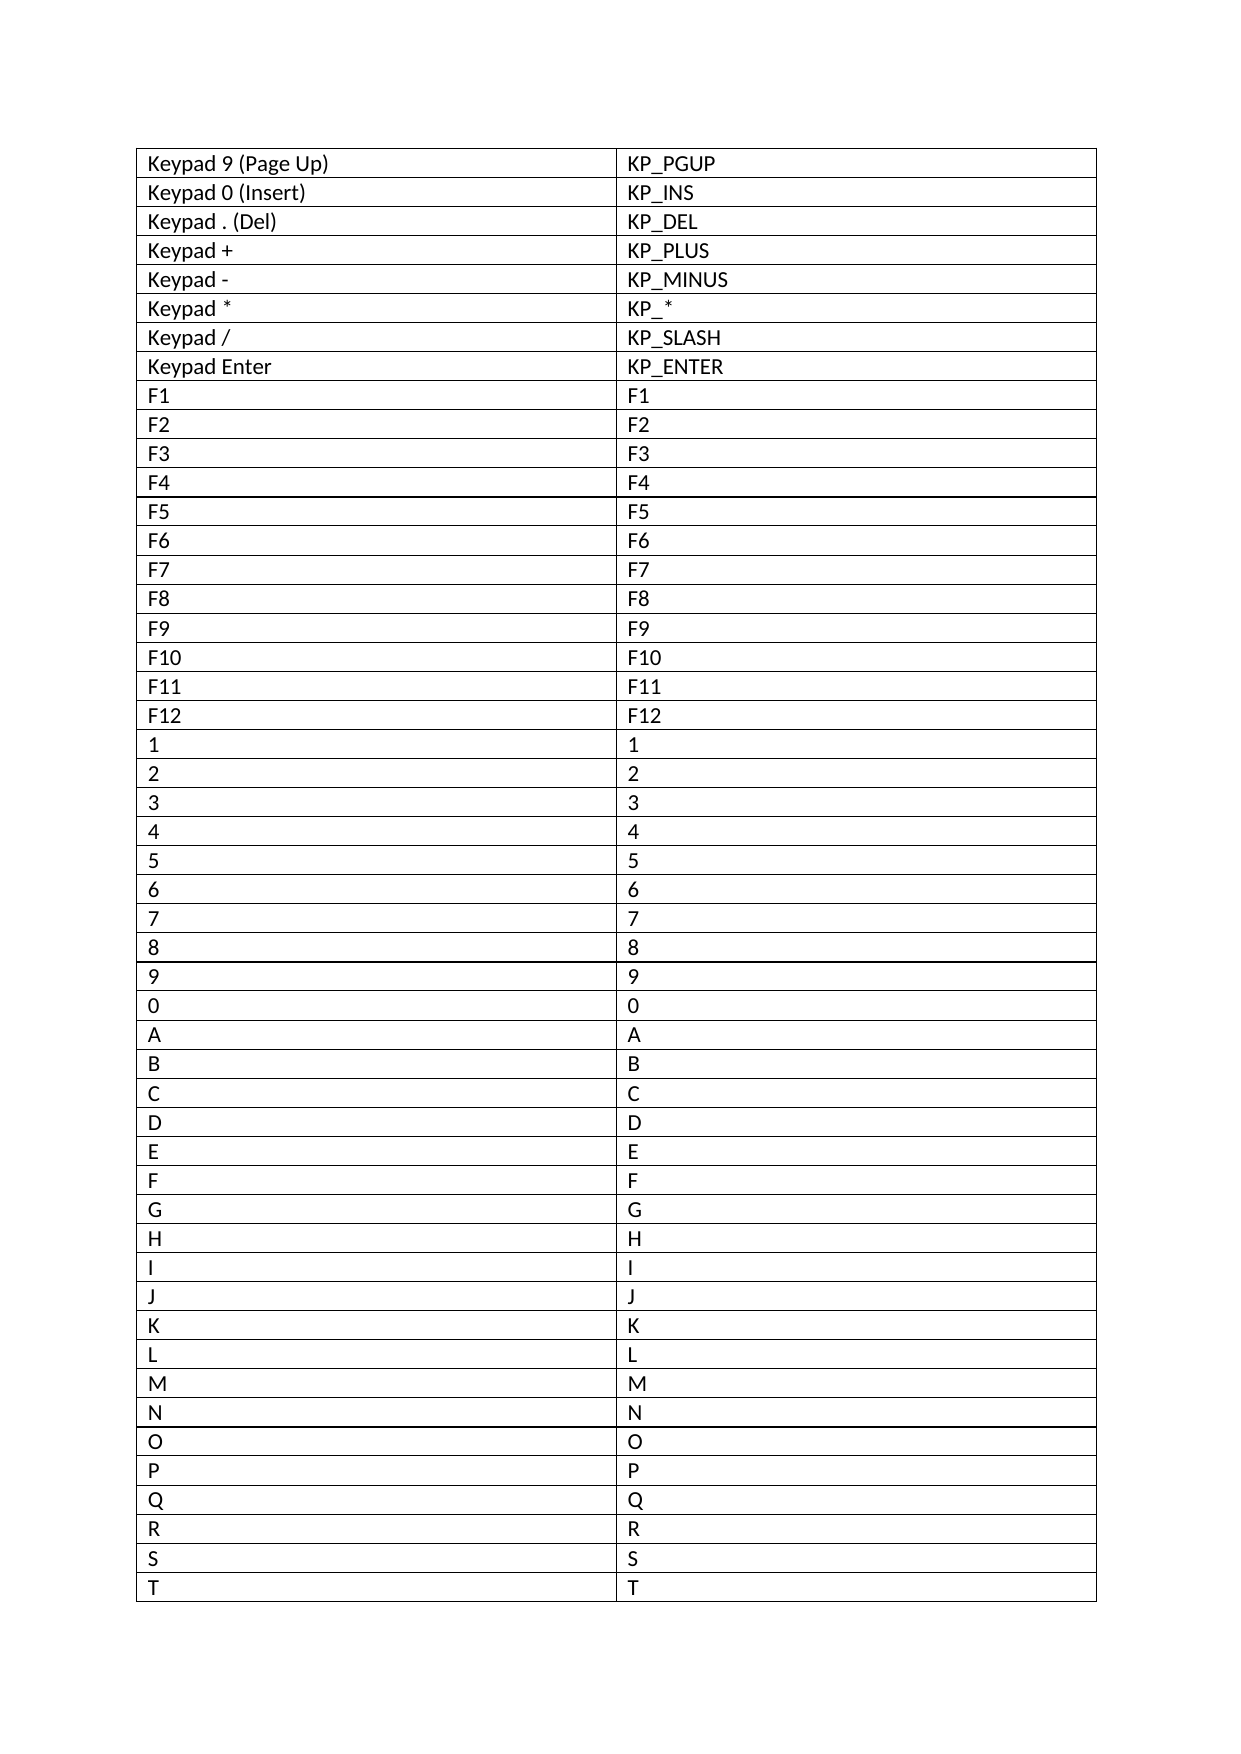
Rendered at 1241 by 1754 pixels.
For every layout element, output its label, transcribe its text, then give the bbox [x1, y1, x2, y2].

table_cell I [137, 1253, 616, 1281]
table_cell R [617, 1515, 1096, 1543]
table_cell 1 [137, 730, 616, 758]
table_cell B [137, 1050, 616, 1078]
table_cell M [617, 1369, 1096, 1397]
table_cell 8 [617, 933, 1096, 961]
table_cell KP_PGUP [617, 149, 1096, 177]
table_cell Keypad - [137, 265, 616, 293]
table_cell Keypad Enter [137, 352, 616, 380]
table_cell F1 [137, 381, 616, 409]
table_cell KP_MINUS [617, 265, 1096, 293]
table_cell 5 [617, 846, 1096, 874]
table_cell G [137, 1195, 616, 1223]
table_cell T [617, 1573, 1096, 1601]
table_cell F [137, 1166, 616, 1194]
table_cell 0 [617, 991, 1096, 1019]
table_cell F2 [617, 410, 1096, 438]
table_cell F12 [617, 701, 1096, 729]
table_cell 6 [617, 875, 1096, 903]
table_cell 6 [137, 875, 616, 903]
table_cell F4 [137, 468, 616, 496]
table_cell Keypad + [137, 236, 616, 264]
table_cell J [617, 1282, 1096, 1310]
table_cell O [137, 1428, 616, 1455]
table_cell KP_DEL [617, 207, 1096, 235]
table_cell Keypad * [137, 294, 616, 322]
table_cell L [137, 1340, 616, 1368]
table_cell I [617, 1253, 1096, 1281]
table_cell F6 [137, 526, 616, 554]
table_cell KP_* [617, 294, 1096, 322]
table_cell F7 [617, 556, 1096, 583]
table_cell N [617, 1398, 1096, 1426]
table_cell 8 [137, 933, 616, 961]
table_cell M [137, 1369, 616, 1397]
table_cell J [137, 1282, 616, 1310]
table_cell K [137, 1311, 616, 1339]
table_cell O [617, 1428, 1096, 1455]
table_cell 0 [137, 991, 616, 1019]
table_cell D [137, 1108, 616, 1136]
table_cell G [617, 1195, 1096, 1223]
table_cell F11 [137, 672, 616, 700]
table_cell F7 [137, 556, 616, 583]
table_cell KP_INS [617, 178, 1096, 206]
table_cell F5 [137, 498, 616, 525]
table_cell F [617, 1166, 1096, 1194]
table_cell C [137, 1079, 616, 1107]
table_cell Keypad . (Del) [137, 207, 616, 235]
table_cell E [137, 1137, 616, 1165]
table_cell F12 [137, 701, 616, 729]
table_cell F3 [617, 439, 1096, 467]
table_cell H [617, 1224, 1096, 1252]
table_cell F1 [617, 381, 1096, 409]
table_cell E [617, 1137, 1096, 1165]
table_cell KP_SLASH [617, 323, 1096, 351]
table_cell 4 [137, 817, 616, 845]
table_cell 9 [617, 963, 1096, 990]
table_cell H [137, 1224, 616, 1252]
table_cell F4 [617, 468, 1096, 496]
table_cell R [137, 1515, 616, 1543]
table_cell 7 [617, 904, 1096, 932]
table_cell B [617, 1050, 1096, 1078]
table_cell P [137, 1456, 616, 1484]
table_cell F9 [137, 614, 616, 642]
table_cell Keypad 0 (Insert) [137, 178, 616, 206]
table_cell Q [137, 1486, 616, 1513]
table_cell F5 [617, 498, 1096, 525]
table_cell F2 [137, 410, 616, 438]
table_cell 3 [137, 788, 616, 816]
table_cell 2 [617, 759, 1096, 787]
table_cell F11 [617, 672, 1096, 700]
table_cell F9 [617, 614, 1096, 642]
table_cell S [617, 1544, 1096, 1572]
table_cell F8 [137, 585, 616, 613]
table_cell 2 [137, 759, 616, 787]
table_cell S [137, 1544, 616, 1572]
table_cell F3 [137, 439, 616, 467]
table_cell KP_PLUS [617, 236, 1096, 264]
table_cell C [617, 1079, 1096, 1107]
table_cell 7 [137, 904, 616, 932]
table_cell F10 [617, 643, 1096, 671]
table_cell A [617, 1021, 1096, 1048]
table_cell 1 [617, 730, 1096, 758]
table_cell P [617, 1456, 1096, 1484]
table_cell Q [617, 1486, 1096, 1513]
table_cell F6 [617, 526, 1096, 554]
table_cell T [137, 1573, 616, 1601]
table_cell 3 [617, 788, 1096, 816]
table_cell K [617, 1311, 1096, 1339]
table_cell 5 [137, 846, 616, 874]
table_cell F10 [137, 643, 616, 671]
table_cell N [137, 1398, 616, 1426]
table_cell KP_ENTER [617, 352, 1096, 380]
table_cell Keypad 9 (Page Up) [137, 149, 616, 177]
table_cell Keypad / [137, 323, 616, 351]
table_cell F8 [617, 585, 1096, 613]
table_cell L [617, 1340, 1096, 1368]
table_cell D [617, 1108, 1096, 1136]
table_cell A [137, 1021, 616, 1048]
table_cell 9 [137, 963, 616, 990]
table_cell 4 [617, 817, 1096, 845]
